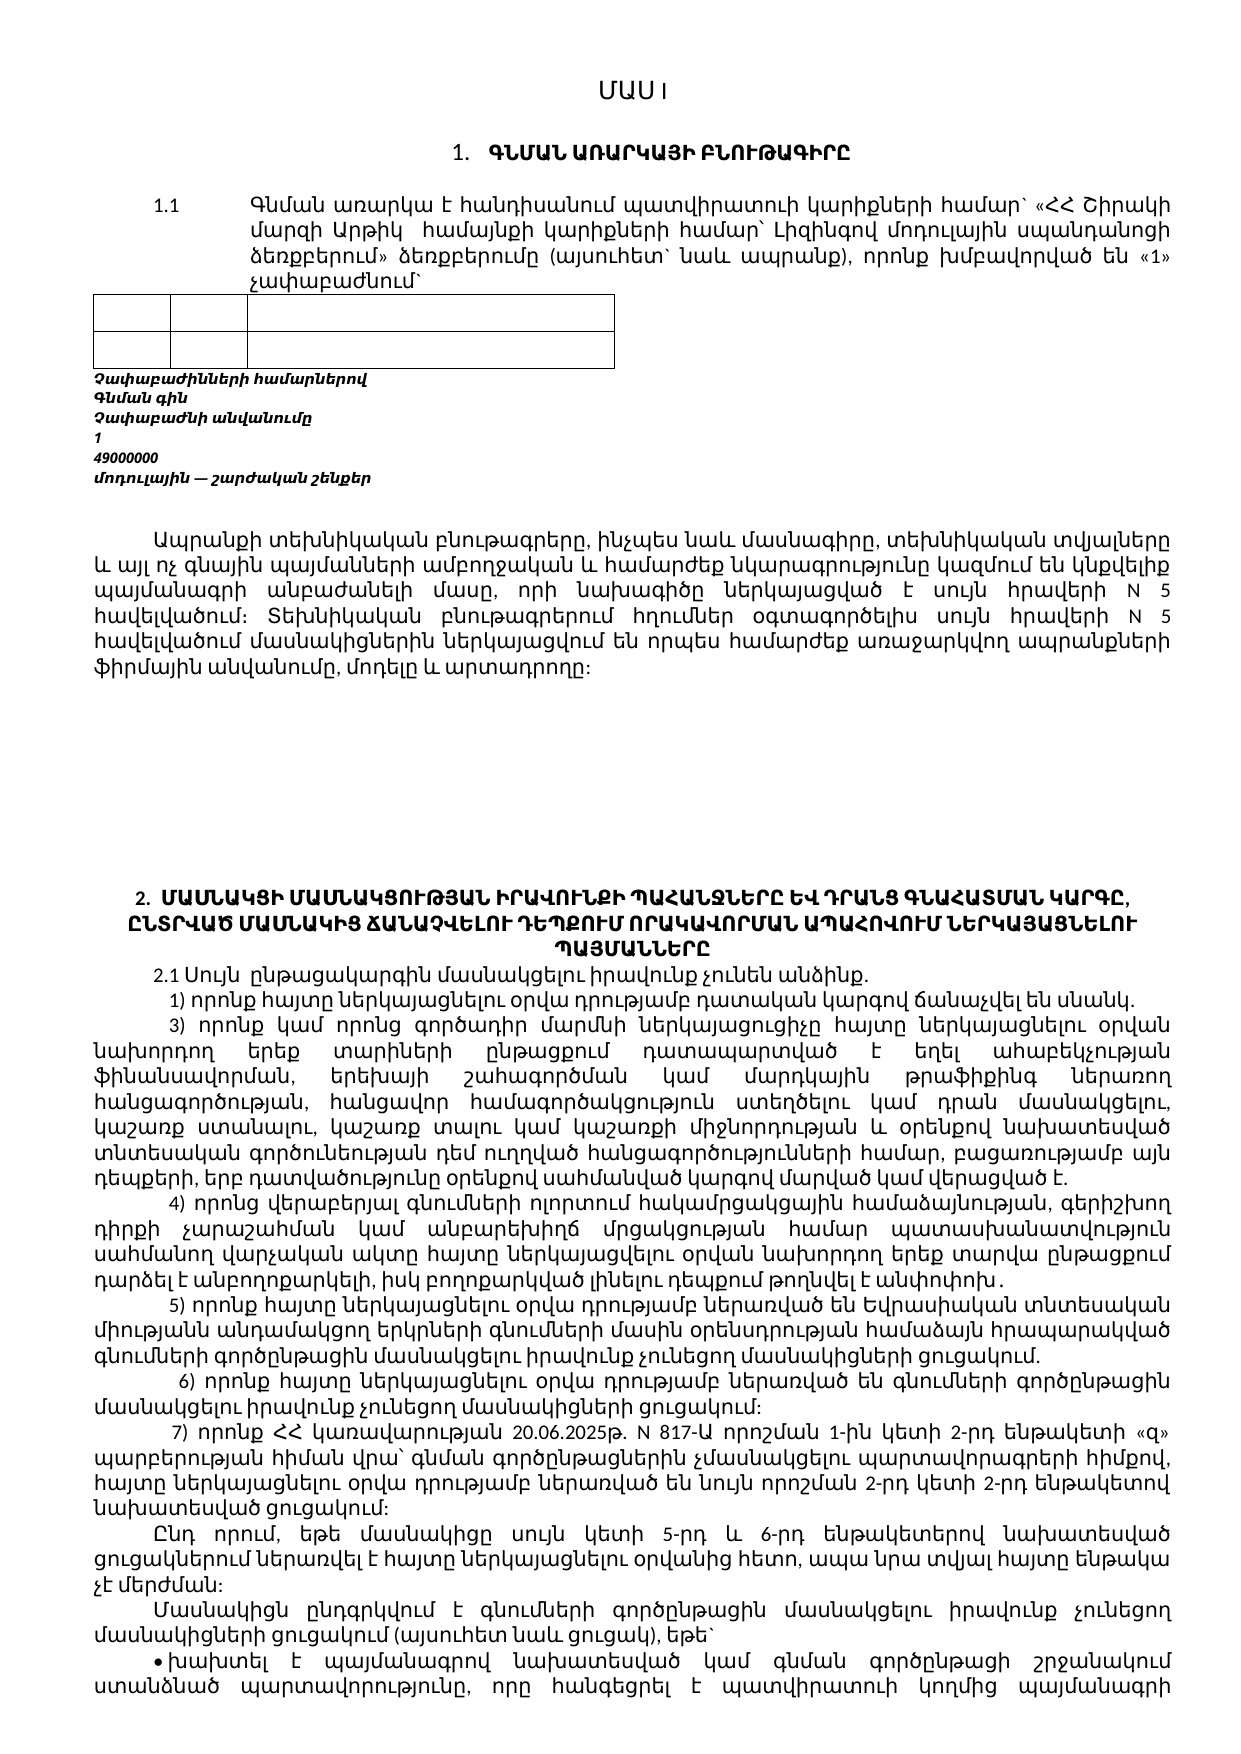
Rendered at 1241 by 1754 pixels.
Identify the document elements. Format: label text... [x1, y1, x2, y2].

text 6) որոնք հայտը ներկայացնելու օրվա դրությամբ ներառված են գնումների գործընթացին մասնակցելու իրավունք չունեցող մասնակիցների ցուցակում: [94, 1368, 1171, 1419]
text 7) որոնք ՀՀ կառավարության 20.06.2025թ. N 817-Ա որոշման 1-ին կետի 2-րդ ենթակետի «զ» պարբերության հիման վրա՝ գնման գործընթացներին չմասնակցելու պարտավորագրերի հիմքով, հայտը ներկայացնելու օրվա դրությամբ ներառված են նույն որոշման 2-րդ կետի 2-րդ ենթակետով նախատեսված ցուցակում: [94, 1419, 1171, 1521]
text Ապրանքի տեխնիկական բնութագրերը, ինչպես նաև մասնագիրը, տեխնիկական տվյալները և այլ ոչ գնային պայմանների ամբողջական և համարժեք նկարագրությունը կազմում են կնքվելիք պայմանագրի անբաժանելի մասը, որի նախագիծը ներկայացված է սույն հրավերի N 5 հավելվածում։ Տեխնիկական բնութագրերում հղումներ օգտագործելիս սույն հրավերի N 5 հավելվածում մասնակիցներին ներկայացվում են որպես համարժեք առաջարկվող ապրանքների ֆիրմային անվանումը, մոդելը և արտադրողը: [94, 527, 1171, 679]
text ՄԱՍ I [94, 75, 1171, 106]
text 4) որոնց վերաբերյալ գնումների ոլորտում հակամրցակցային համաձայնության, գերիշխող դիրքի չարաշահման կամ անբարեխիղճ մրցակցության համար պատասխանատվություն սահմանող վարչական ակտը հայտը ներկայացվելու օրվան նախորդող երեք տարվա ընթացքում դարձել է անբողոքարկելի, իսկ բողոքարկված լինելու դեպքում թողնվել է անփոփոխ․ [94, 1191, 1171, 1292]
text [94, 1648, 1171, 1699]
text Մասնակիցն ընդգրկվում է գնումների գործընթացին մասնակցելու իրավունք չունեցող մասնակիցների ցուցակում (այսուհետ նաև ցուցակ), եթե` [94, 1597, 1171, 1648]
text 3) որոնք կամ որոնց գործադիր մարմնի ներկայացուցիչը հայտը ներկայացնելու օրվան նախորդող երեք տարիների ընթացքում դատապարտված է եղել ահաբեկչության ֆինանսավորման, երեխայի շահագործման կամ մարդկային թրաֆիքինգ ներառող հանցագործության, հանցավոր համագործակցություն ստեղծելու կամ դրան մասնակցելու, կաշառք ստանալու, կաշառք տալու կամ կաշառքի միջնորդության և օրենքով նախատեսված տնտեսական գործունեության դեմ ուղղված հանցագործությունների համար, բացառությամբ այն դեպքերի, երբ դատվածությունը օրենքով սահմանված կարգով մարված կամ վերացված է. [94, 1013, 1171, 1191]
subtitle Գնման առարկա է հանդիսանում պատվիրատուի կարիքների համար` «ՀՀ Շիրակի մարզի Արթիկ համայնքի կարիքների համար՝ Լիզինգով մոդուլային սպանդանոցի ձեռքբերում» ձեռքբերումը (այսուհետ` նաև ապրանք), որոնք խմբավորված են «1» չափաբաժնում` [153, 192, 1171, 294]
text 1) որոնք հայտը ներկայացնելու օրվա դրությամբ դատական կարգով ճանաչվել են սնանկ. [94, 987, 1171, 1013]
text 2. ՄԱՍՆԱԿՑԻ ՄԱՍՆԱԿՑՈՒԹՅԱՆ ԻՐԱՎՈՒՆՔԻ ՊԱՀԱՆՋՆԵՐԸ ԵՎ ԴՐԱՆՑ ԳՆԱՀԱՏՄԱՆ ԿԱՐԳԸ, ԸՆՏՐՎԱԾ ՄԱՍՆԱԿԻՑ ՃԱՆԱՉՎԵԼՈՒ ԴԵՊՔՈՒՄ ՈՐԱԿԱՎՈՐՄԱՆ ԱՊԱՀՈՎՈՒՄ ՆԵՐԿԱՅԱՑՆԵԼՈՒ ՊԱՅՄԱՆՆԵՐԸ [94, 886, 1171, 962]
text 5) որոնք հայտը ներկայացնելու օրվա դրությամբ ներառված են Եվրասիական տնտեսական միությանն անդամակցող երկրների գնումների մասին օրենսդրության համաձայն հրապարակված գնումների գործընթացին մասնակցելու իրավունք չունեցող մասնակիցների ցուցակում. [94, 1292, 1171, 1368]
text 2.1 Սույն ընթացակարգին մասնակցելու իրավունք չունեն անձինք. [94, 962, 1171, 987]
text Ընդ որում, եթե մասնակիցը սույն կետի 5-րդ և 6-րդ ենթակետերով նախատեսված ցուցակներում ներառվել է հայտը ներկայացնելու օրվանից հետո, ապա նրա տվյալ հայտը ենթակա չէ մերժման: [94, 1521, 1171, 1597]
list ԳՆՄԱՆ ԱՌԱՐԿԱՅԻ ԲՆՈՒԹԱԳԻՐԸ [131, 136, 1171, 167]
